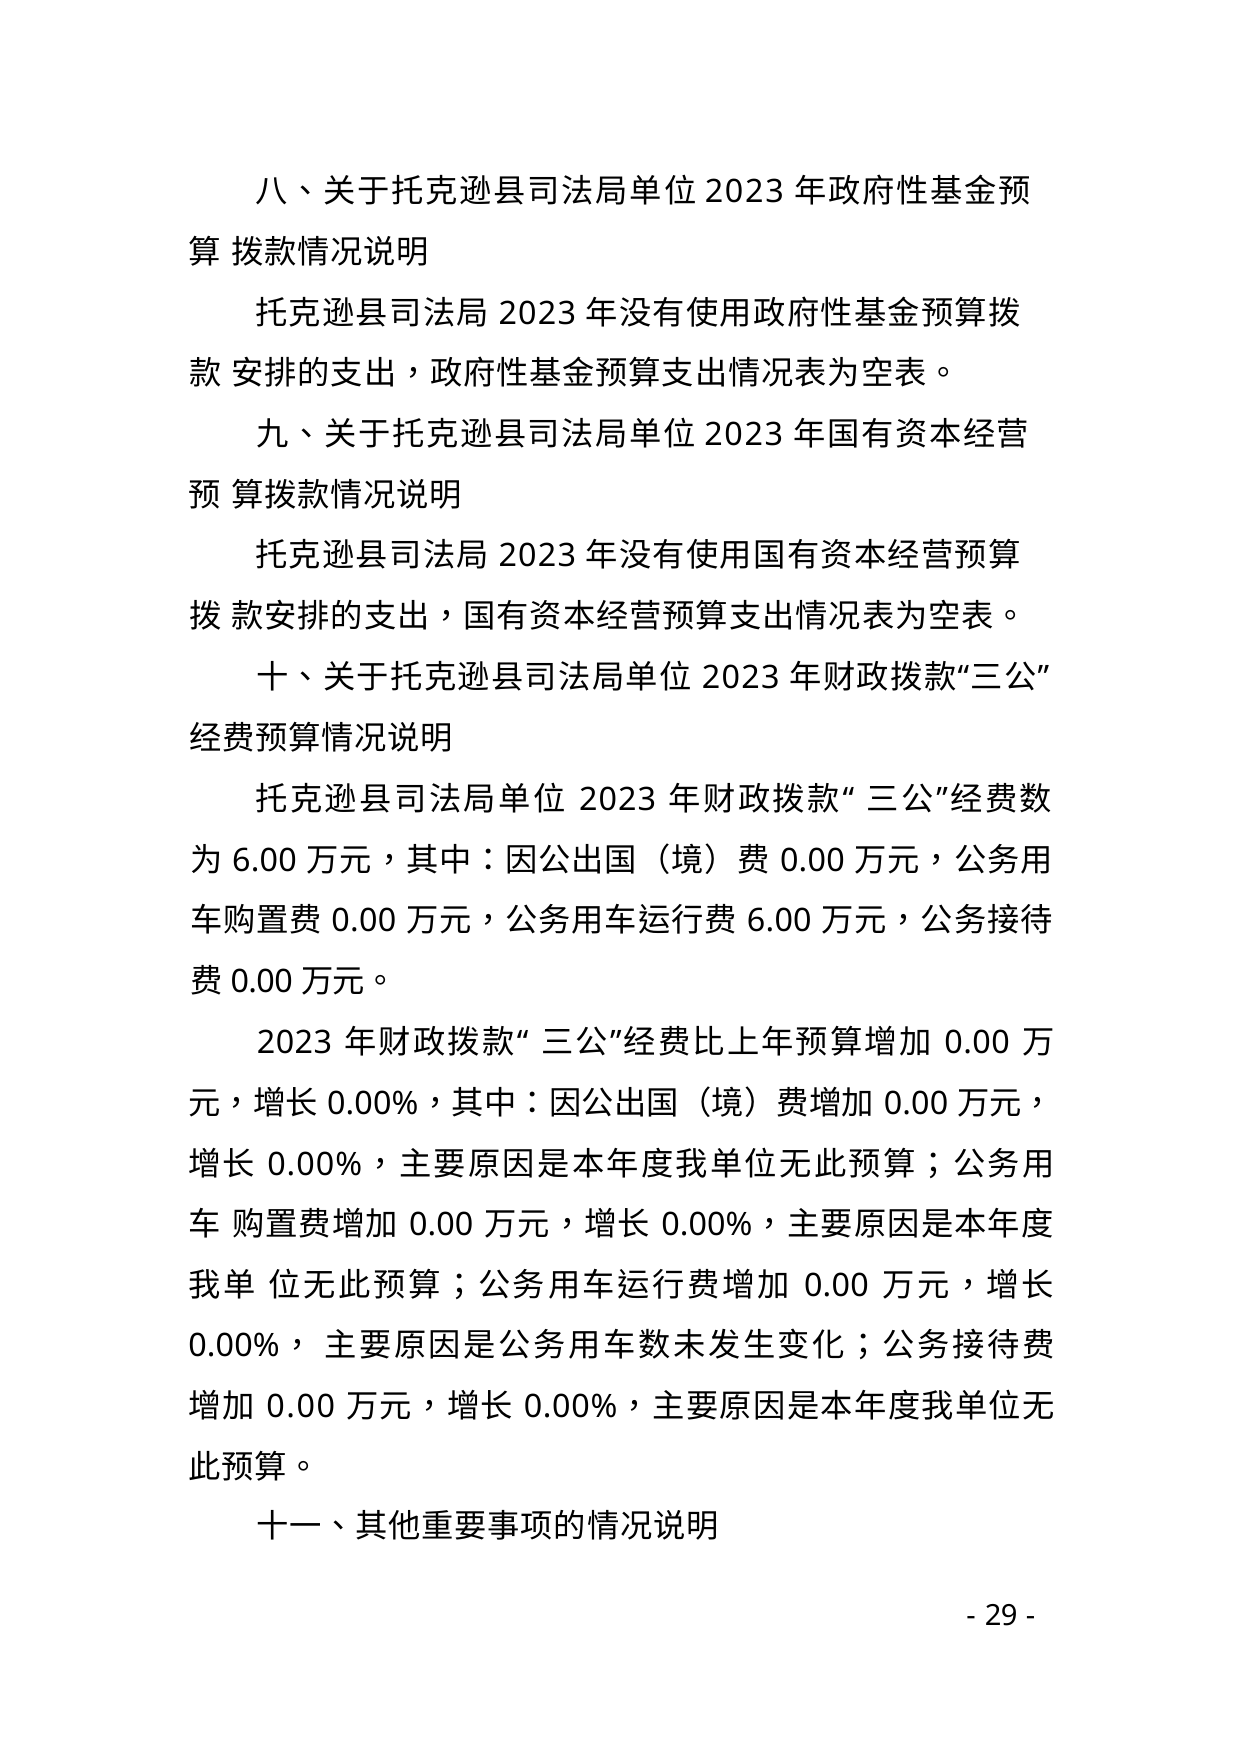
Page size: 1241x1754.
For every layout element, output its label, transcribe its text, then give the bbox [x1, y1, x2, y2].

text 2023 年财政拨款“ 三公”经费比上年预算增加 0.00 万 元，增长 0.00%，其中：因公出国（境）费增加 0.00 万元， 增长 0.00%，主要原因是本年度我单位无此预算；公务用车 购置费增加 0.00 万元，增长 0.00%，主要原因是本年度我单 位无此预算；公务用车运行费增加 0.00 万元，增长 0.00%， 主要原因是公务用车数未发生变化；公务接待费增加 0.00 万元，增长 0.00%，主要原因是本年度我单位无此预算。 [188, 1019, 1054, 1487]
text 八、关于托克逊县司法局单位2023 年政府性基金预算 拨款情况说明 [188, 168, 1053, 273]
text 九、关于托克逊县司法局单位2023 年国有资本经营预 算拨款情况说明 [189, 411, 1053, 516]
text 托克逊县司法局 2023 年没有使用政府性基金预算拨款 安排的支出，政府性基金预算支出情况表为空表。 [189, 289, 1053, 394]
text 十一、其他重要事项的情况说明 [256, 1504, 1085, 1546]
text 托克逊县司法局单位 2023 年财政拨款“ 三公”经费数 为 6.00 万元，其中：因公出国（境）费 0.00 万元，公务用 车购置费 0.00 万元，公务用车运行费 6.00 万元，公务接待 费 0.00 万元。 [190, 776, 1053, 1002]
text 托克逊县司法局 2023 年没有使用国有资本经营预算拨 款安排的支出，国有资本经营预算支出情况表为空表。 [189, 532, 1053, 637]
text 十、关于托克逊县司法局单位 2023 年财政拨款“三公” 经费预算情况说明 [189, 654, 1085, 759]
